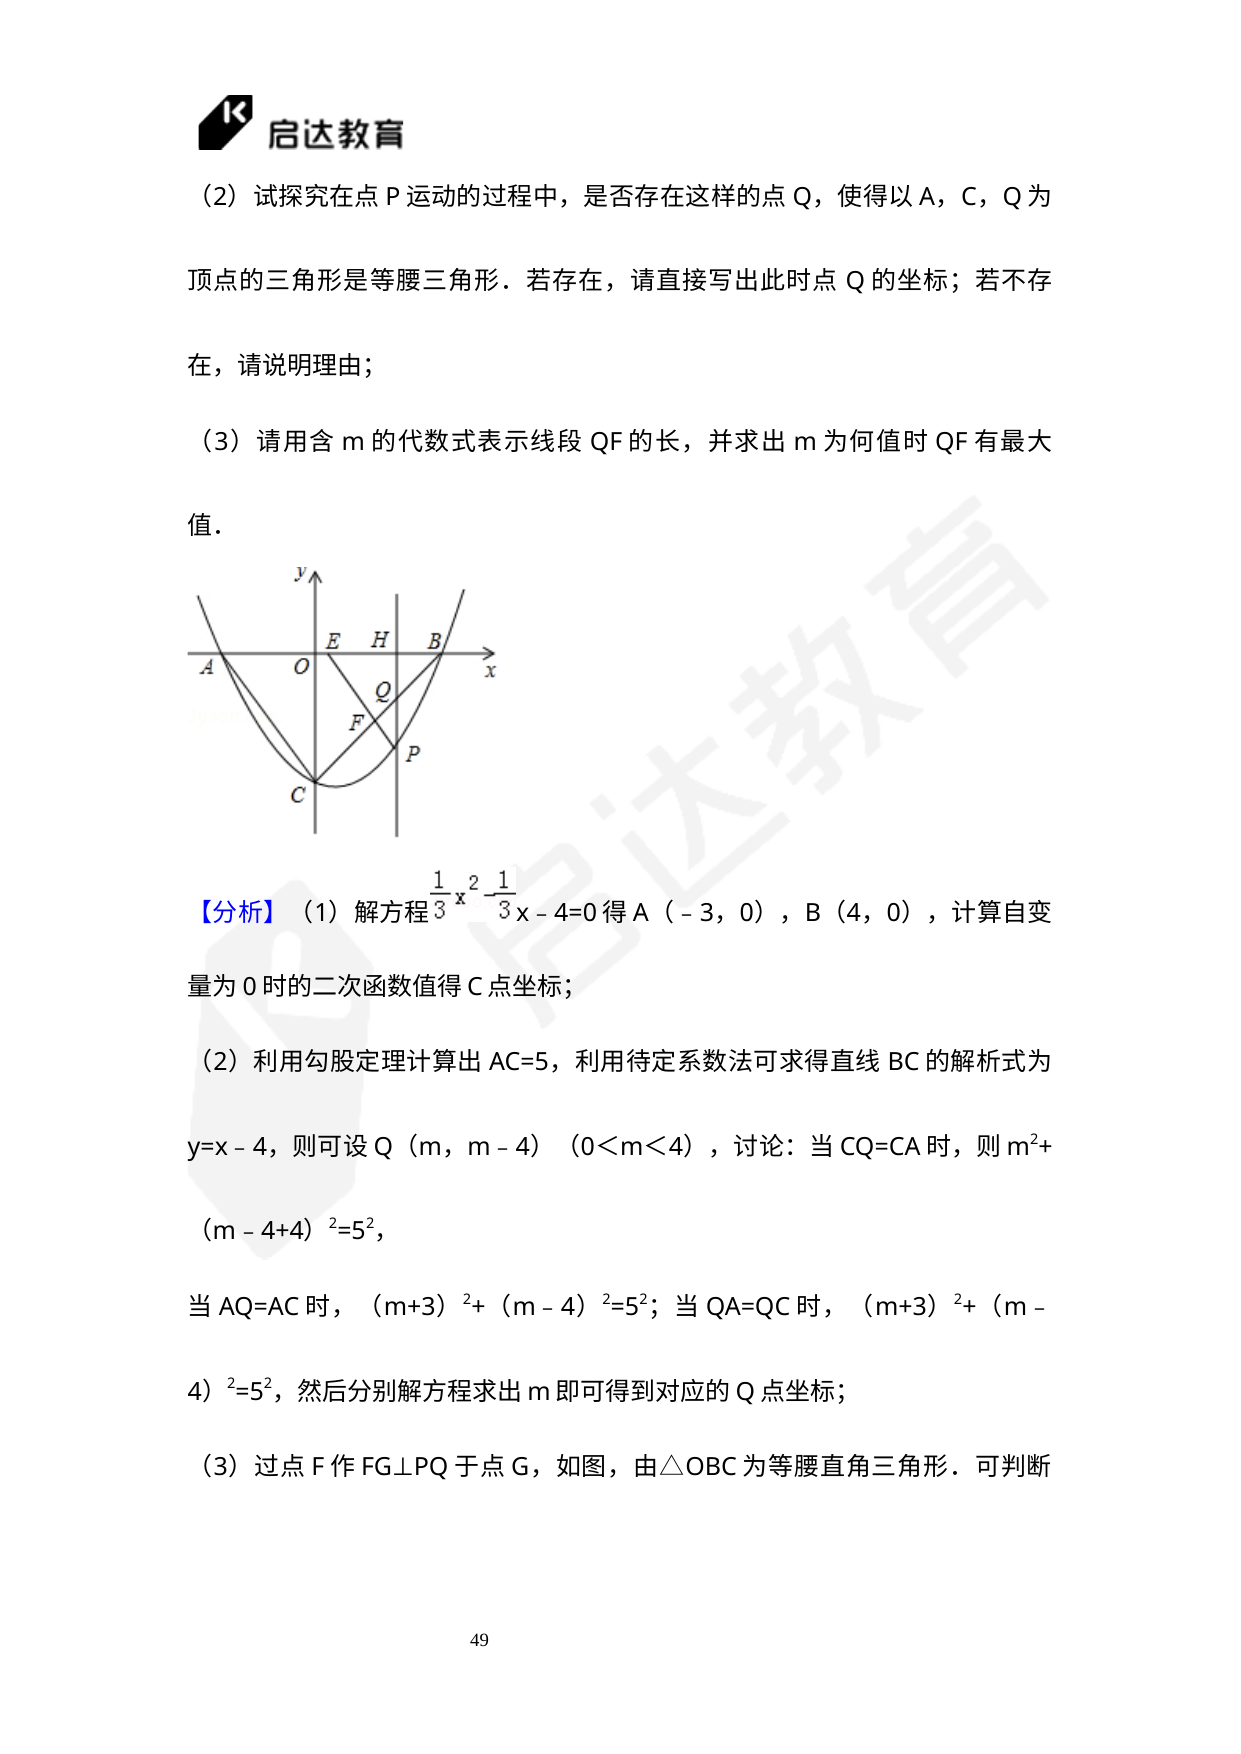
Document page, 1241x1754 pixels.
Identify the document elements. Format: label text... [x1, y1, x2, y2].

text （3）请用含m的代数式表示线段QF的长，并求出m为何值时QF有最大值． [187, 407, 1053, 556]
text （2）利用勾股定理计算出AC=5，利用待定系数法可求得直线BC的解析式为y=x﹣4，则可设Q（m，m﹣4）（0＜m＜4），讨论：当CQ=CA时，则m2+（m﹣4+4）2=52， [187, 1027, 1053, 1261]
text （2）试探究在点P运动的过程中，是否存在这样的点Q，使得以A，C，Q为顶点的三角形是等腰三角形．若存在，请直接写出此时点Q的坐标；若不存在，请说明理由； [187, 162, 1053, 396]
text 当AQ=AC时，（m+3）2+（m﹣4）2=52；当QA=QC时，（m+3）2+（m﹣4）2=52，然后分别解方程求出m即可得到对应的Q点坐标； [187, 1272, 1053, 1422]
picture [187, 567, 502, 842]
picture [430, 867, 516, 922]
picture [198, 95, 404, 150]
text 【分析】（1）解方程x﹣4=0得A（﹣3，0），B（4，0），计算自变量为0时的二次函数值得C点坐标； [187, 867, 1053, 1017]
